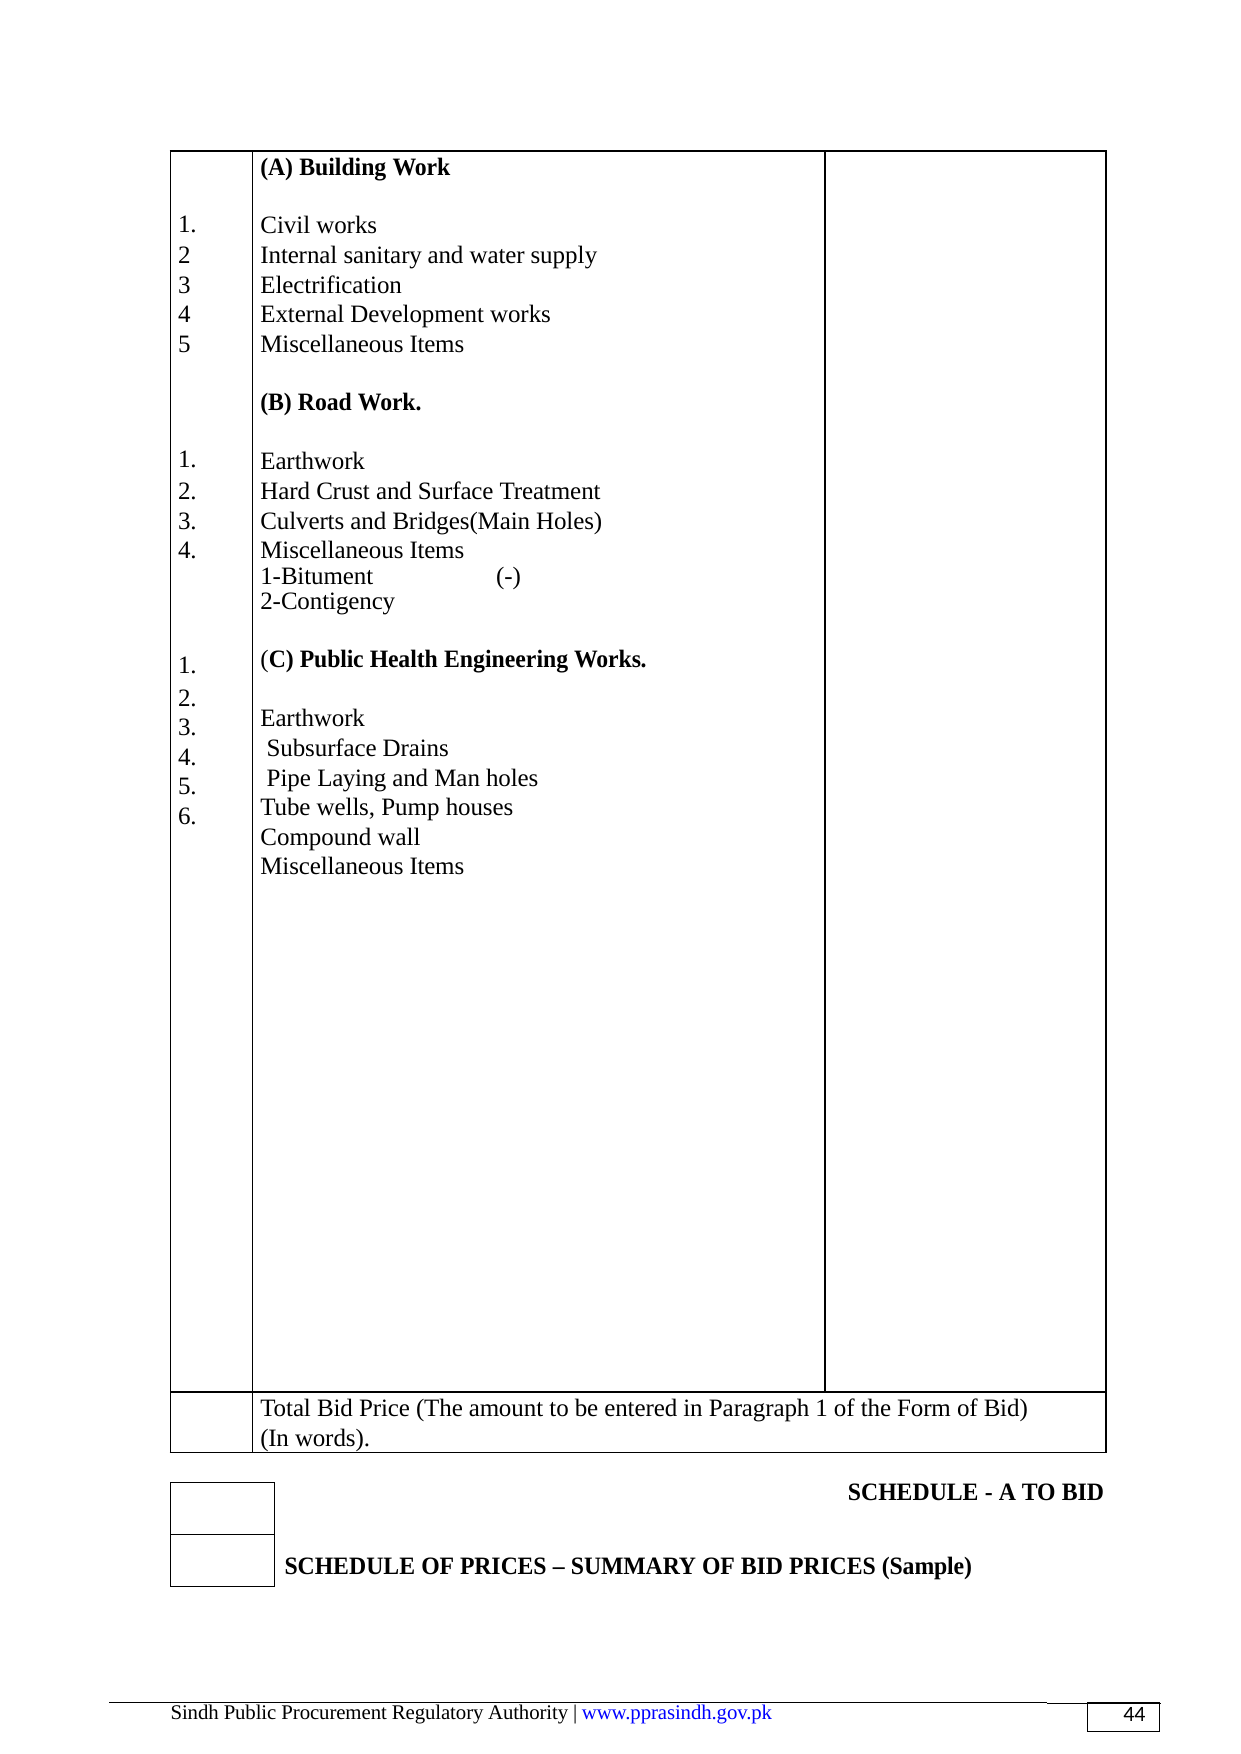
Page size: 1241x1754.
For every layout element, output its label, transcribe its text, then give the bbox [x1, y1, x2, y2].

table_cell [171, 1393, 252, 1452]
text SCHEDULE - A TO BID [284, 1482, 1107, 1505]
table_cell Total Bid Price (The amount to be entered in Paragraph 1 of the Form of Bid) (In words). [253, 1393, 1105, 1452]
table_cell [826, 152, 1105, 1391]
text SCHEDULE OF PRICES – SUMMARY OF BID PRICES (Sample) [284, 1552, 1107, 1580]
table_cell 1. 2 3 4 5 1. 2. 3. 4. 1. 2. 3. 4. 5. 6. [171, 152, 252, 1391]
table_cell (A) Building Work Civil works Internal sanitary and water supply Electrification External Development works Miscellaneous Items (B) Road Work. Earthwork Hard Crust and Surface Treatment Culverts and Bridges(Main Holes) Miscellaneous Items 1-Bitument (-) 2-Contigency (C) Public Health Engineering Works. Earthwork Subsurface Drains Pipe Laying and Man holes Tube wells, Pump houses Compound wall Miscellaneous Items [253, 152, 824, 1391]
